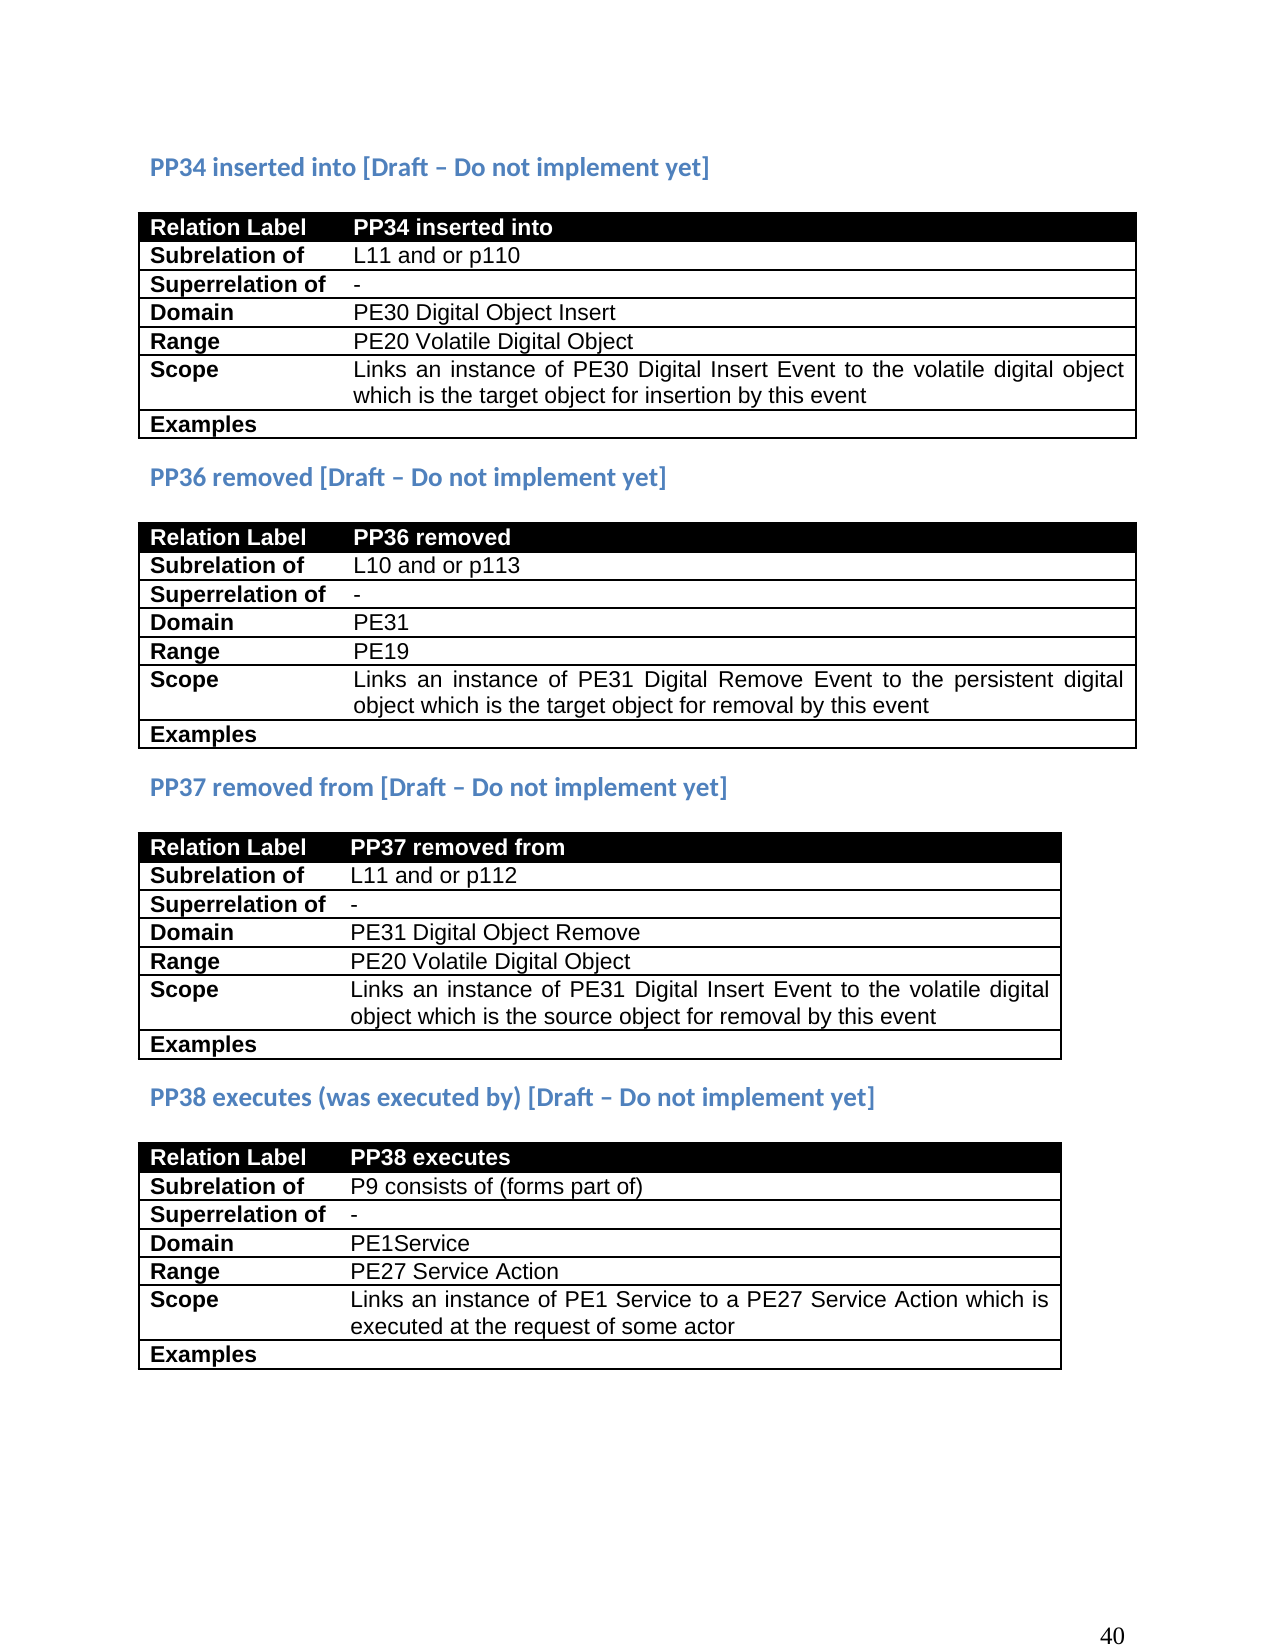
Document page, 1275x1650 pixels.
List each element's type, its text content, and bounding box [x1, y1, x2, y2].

table_header Relation Label [140, 834, 339, 860]
table_cell Superrelation of [140, 1201, 339, 1227]
table_cell Domain [140, 919, 339, 946]
table_cell Examples [140, 1031, 339, 1057]
table_cell - [342, 581, 1135, 607]
table_header PP37 removed from [339, 834, 1060, 860]
table_cell Domain [140, 1230, 339, 1256]
table_cell Range [140, 638, 342, 664]
table_header PP36 removed [342, 524, 1135, 550]
table_cell PE1Service [339, 1230, 1060, 1256]
table_cell Range [140, 948, 339, 974]
subtitle PP38 executes (was executed by) [Draft – Do not implement yet] [150, 1080, 1125, 1113]
subtitle PP37 removed from [Draft – Do not implement yet] [150, 770, 1125, 803]
table_cell L10 and or p113 [342, 553, 1135, 579]
table_cell P9 consists of (forms part of) [339, 1173, 1060, 1199]
table_cell Subrelation of [140, 863, 339, 889]
table_cell Examples [140, 1341, 339, 1367]
table_cell L11 and or p110 [342, 242, 1135, 269]
subtitle PP34 inserted into [Draft – Do not implement yet] [150, 150, 1125, 183]
table_cell PE20 Volatile Digital Object [342, 328, 1135, 354]
table_cell Links an instance of PE31 Digital Insert Event to the volatile digital object which is the source object for removal by this event [339, 976, 1060, 1029]
table_header PP38 executes [339, 1144, 1060, 1171]
table_cell - [339, 1201, 1060, 1227]
table_cell Range [140, 1258, 339, 1284]
table_cell - [342, 271, 1135, 297]
table_cell PE30 Digital Object Insert [342, 299, 1135, 326]
table_cell Scope [140, 976, 339, 1029]
table_cell Scope [140, 1286, 339, 1339]
subtitle PP36 removed [Draft – Do not implement yet] [150, 460, 1125, 493]
table_cell PE27 Service Action [339, 1258, 1060, 1284]
table_cell [342, 411, 1135, 437]
table_cell Examples [140, 721, 342, 747]
table_cell Superrelation of [140, 891, 339, 917]
table_cell [339, 1031, 1060, 1057]
table_cell PE19 [342, 638, 1135, 664]
table_cell - [339, 891, 1060, 917]
table_cell PE31 Digital Object Remove [339, 919, 1060, 946]
table_cell Domain [140, 609, 342, 636]
table_cell Subrelation of [140, 1173, 339, 1199]
table_cell [342, 721, 1135, 747]
table_cell Scope [140, 666, 342, 719]
table_cell Superrelation of [140, 581, 342, 607]
table_cell PE31 [342, 609, 1135, 636]
table_cell PE20 Volatile Digital Object [339, 948, 1060, 974]
table_cell Links an instance of PE30 Digital Insert Event to the volatile digital object which is the target object for insertion by this event [342, 356, 1135, 409]
table_cell Superrelation of [140, 271, 342, 297]
table_cell Subrelation of [140, 553, 342, 579]
table_header Relation Label [140, 1144, 339, 1171]
table_cell Links an instance of PE31 Digital Remove Event to the persistent digital object which is the target object for removal by this event [342, 666, 1135, 719]
table_cell Domain [140, 299, 342, 326]
table_cell Examples [140, 411, 342, 437]
table_cell L11 and or p112 [339, 863, 1060, 889]
table_header Relation Label [140, 524, 342, 550]
table_cell Subrelation of [140, 242, 342, 269]
table_cell Links an instance of PE1 Service to a PE27 Service Action which is executed at the request of some actor [339, 1286, 1060, 1339]
table_cell [339, 1341, 1060, 1367]
table_header Relation Label [140, 214, 342, 240]
table_header PP34 inserted into [342, 214, 1135, 240]
table_cell Scope [140, 356, 342, 409]
table_cell Range [140, 328, 342, 354]
